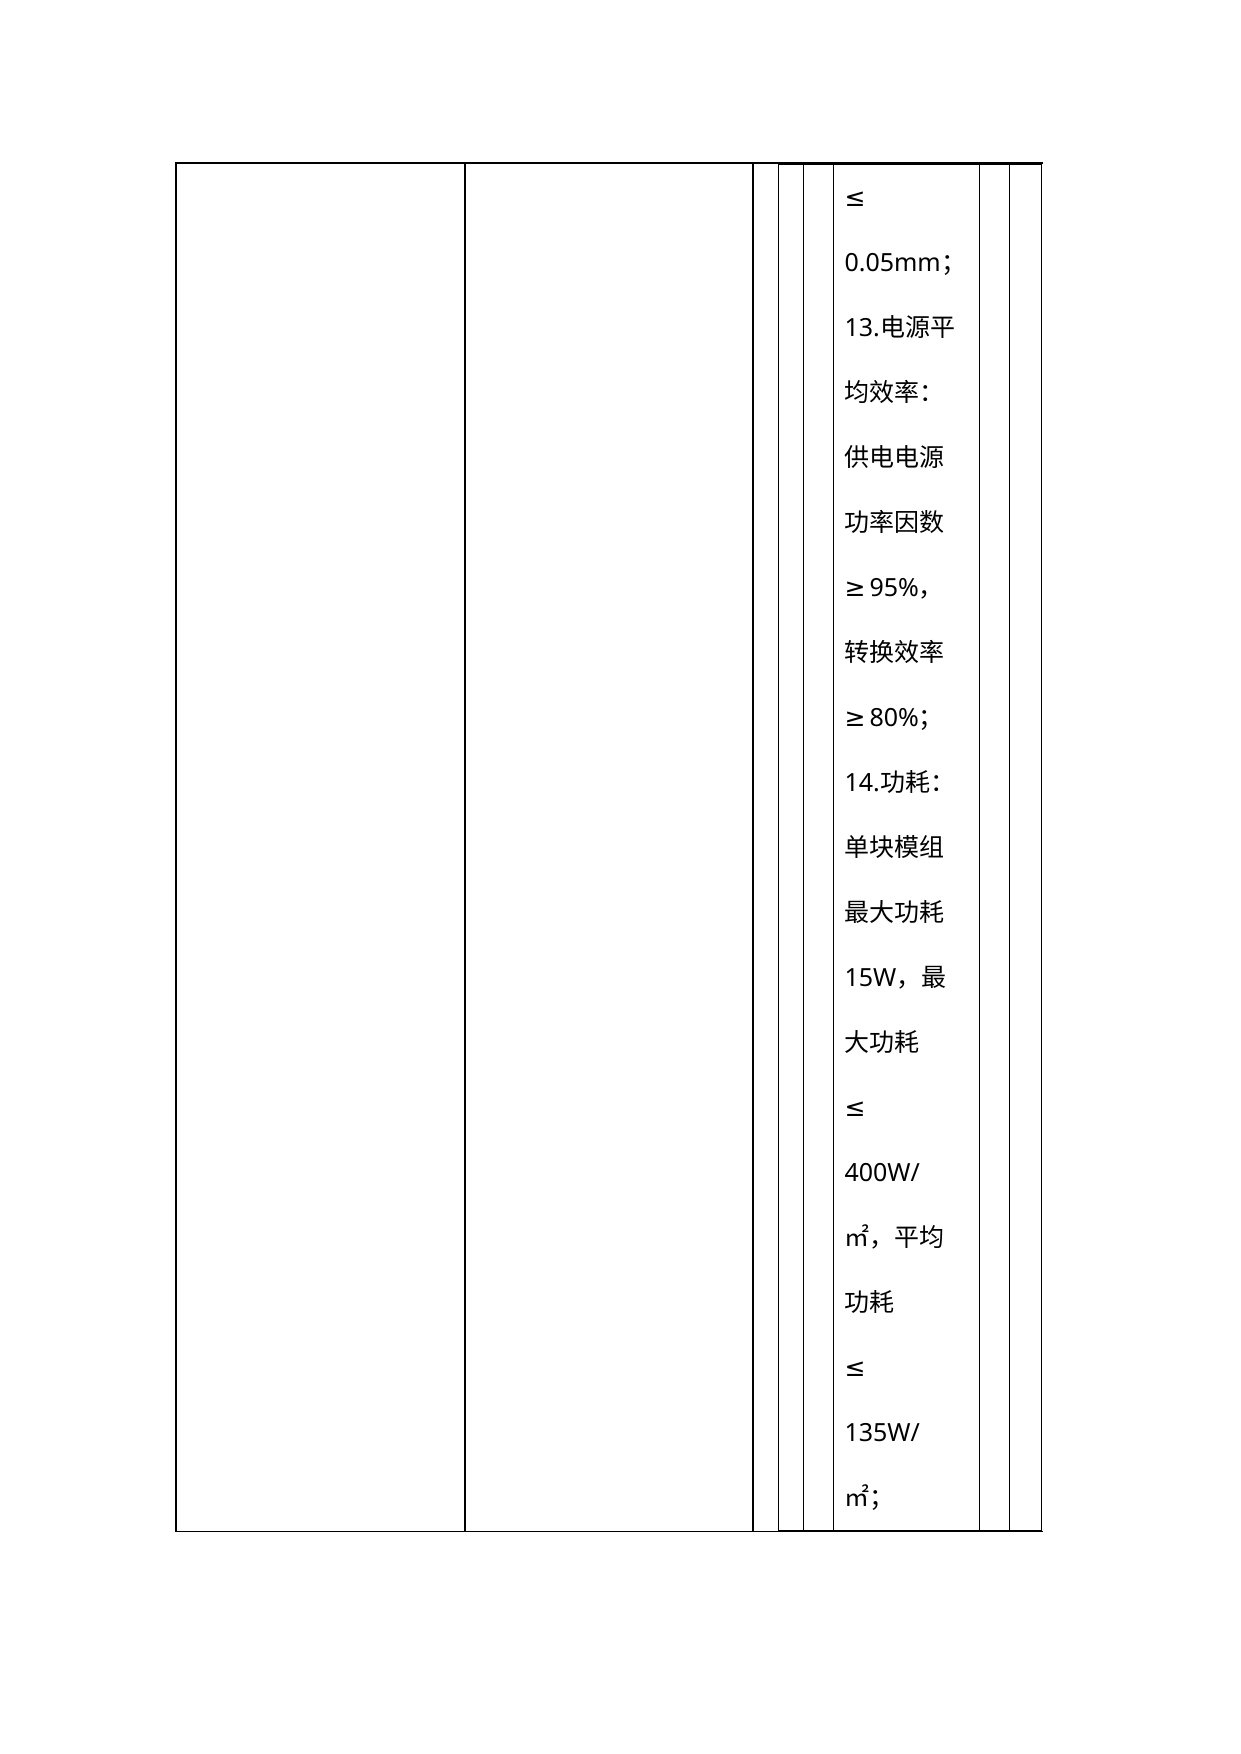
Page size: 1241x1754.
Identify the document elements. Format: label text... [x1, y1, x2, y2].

table_cell [980, 165, 1009, 1530]
table_cell [834, 165, 979, 1530]
table_cell [1010, 165, 1041, 1530]
table_cell [804, 165, 833, 1530]
table_cell 1 [177, 164, 464, 1531]
table_cell [754, 164, 778, 1531]
table_cell ★ [466, 164, 752, 1531]
table_cell [779, 165, 803, 1530]
